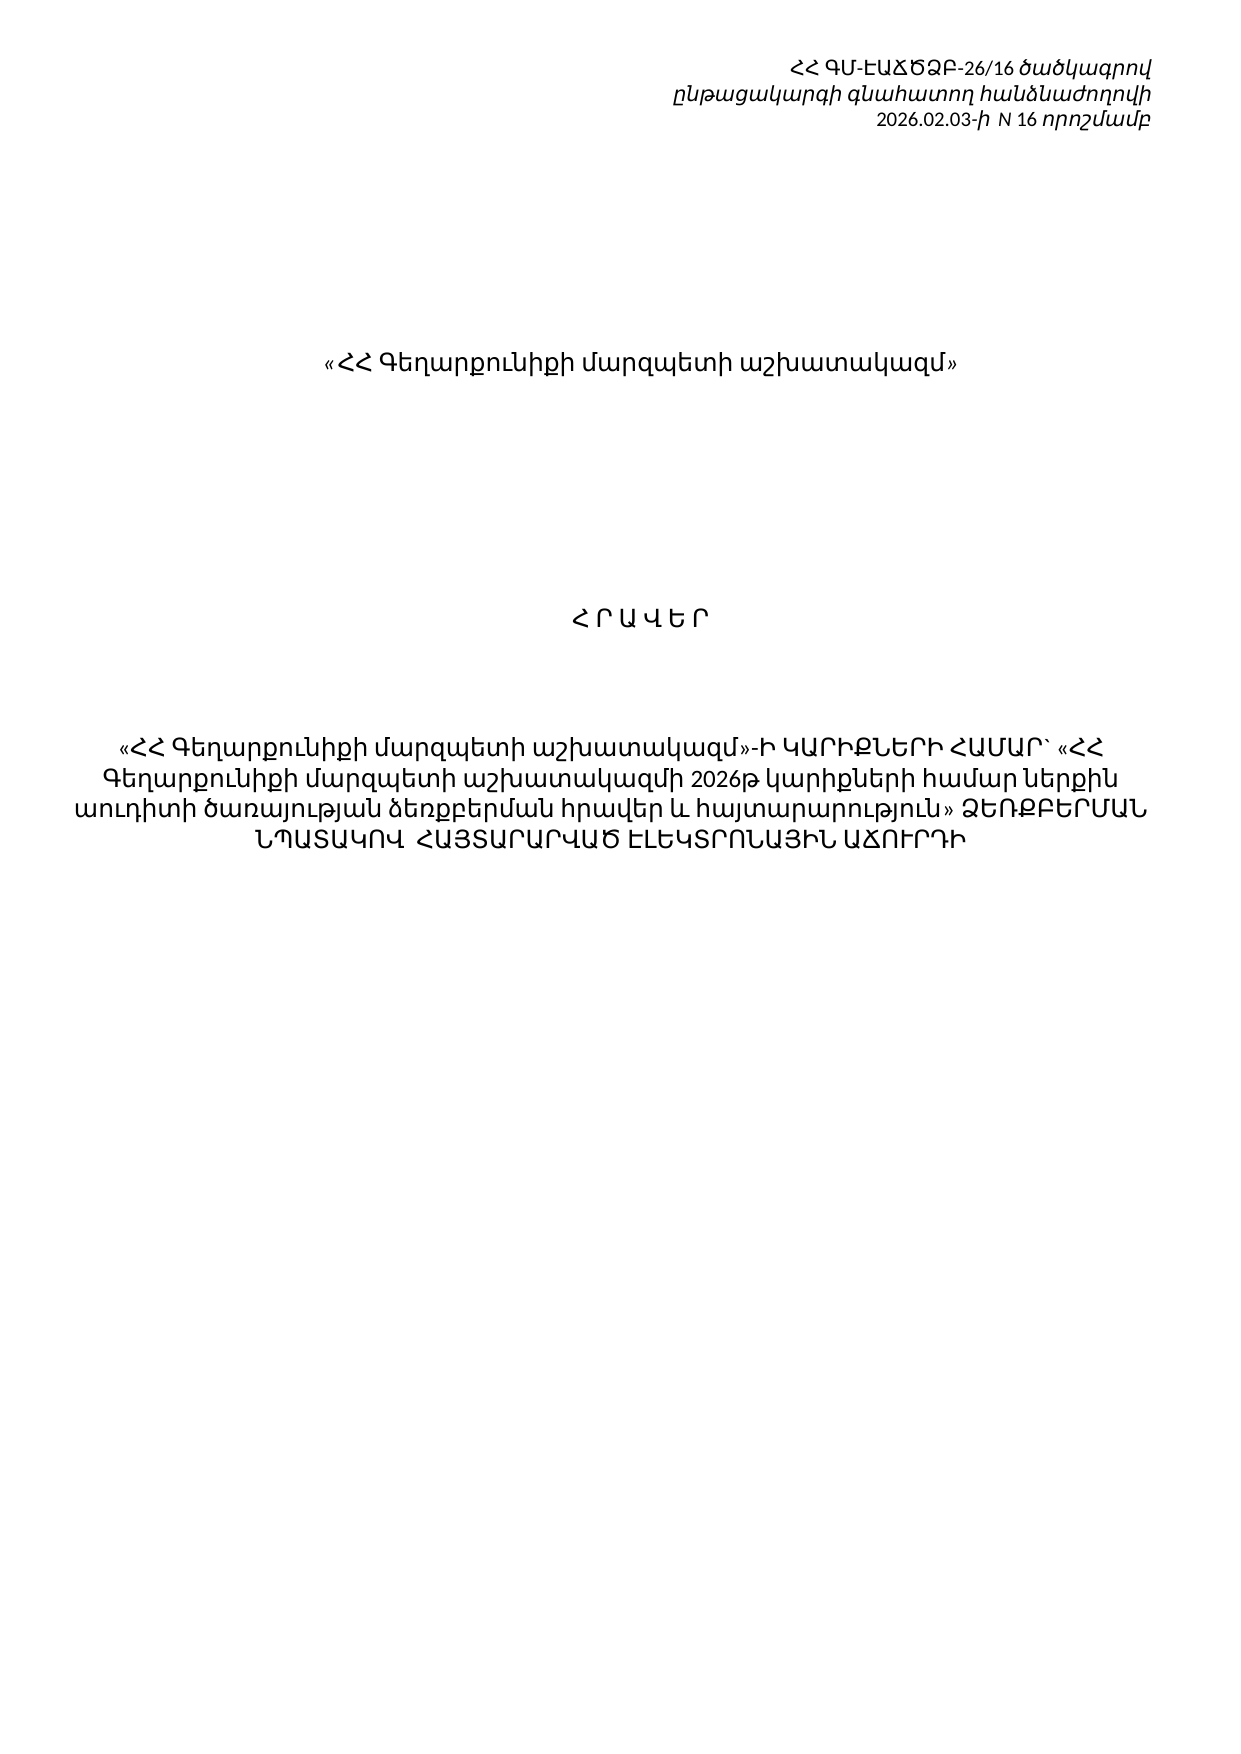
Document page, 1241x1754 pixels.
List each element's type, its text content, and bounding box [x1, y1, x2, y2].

text ընթացակարգի գնահատող հանձնաժողովի [69, 81, 1152, 106]
text « ՀՀ Գեղարքունիքի մարզպետի աշխատակազմ» [69, 347, 1152, 377]
text Հ Ր Ա Վ Ե Ր [69, 603, 1152, 634]
text ՀՀ ԳՄ-ԷԱՃԾՁԲ-26/16 ծածկագրով [69, 56, 1152, 81]
text «ՀՀ Գեղարքունիքի մարզպետի աշխատակազմ»-Ի ԿԱՐԻՔՆԵՐԻ ՀԱՄԱՐ` «ՀՀ Գեղարքունիքի մարզպետի աշխատակազմի 2026թ կարիքների համար ներքին աուդիտի ծառայության ձեռքբերման հրավեր և հայտարարություն» ՁԵՌՔԲԵՐՄԱՆ ՆՊԱՏԱԿՈՎ ՀԱՅՏԱՐԱՐՎԱԾ ԷԼԵԿՏՐՈՆԱՅԻՆ ԱՃՈՒՐԴԻ [69, 732, 1152, 854]
text 2026.02.03 -ի N 16 որոշմամբ [69, 106, 1152, 132]
